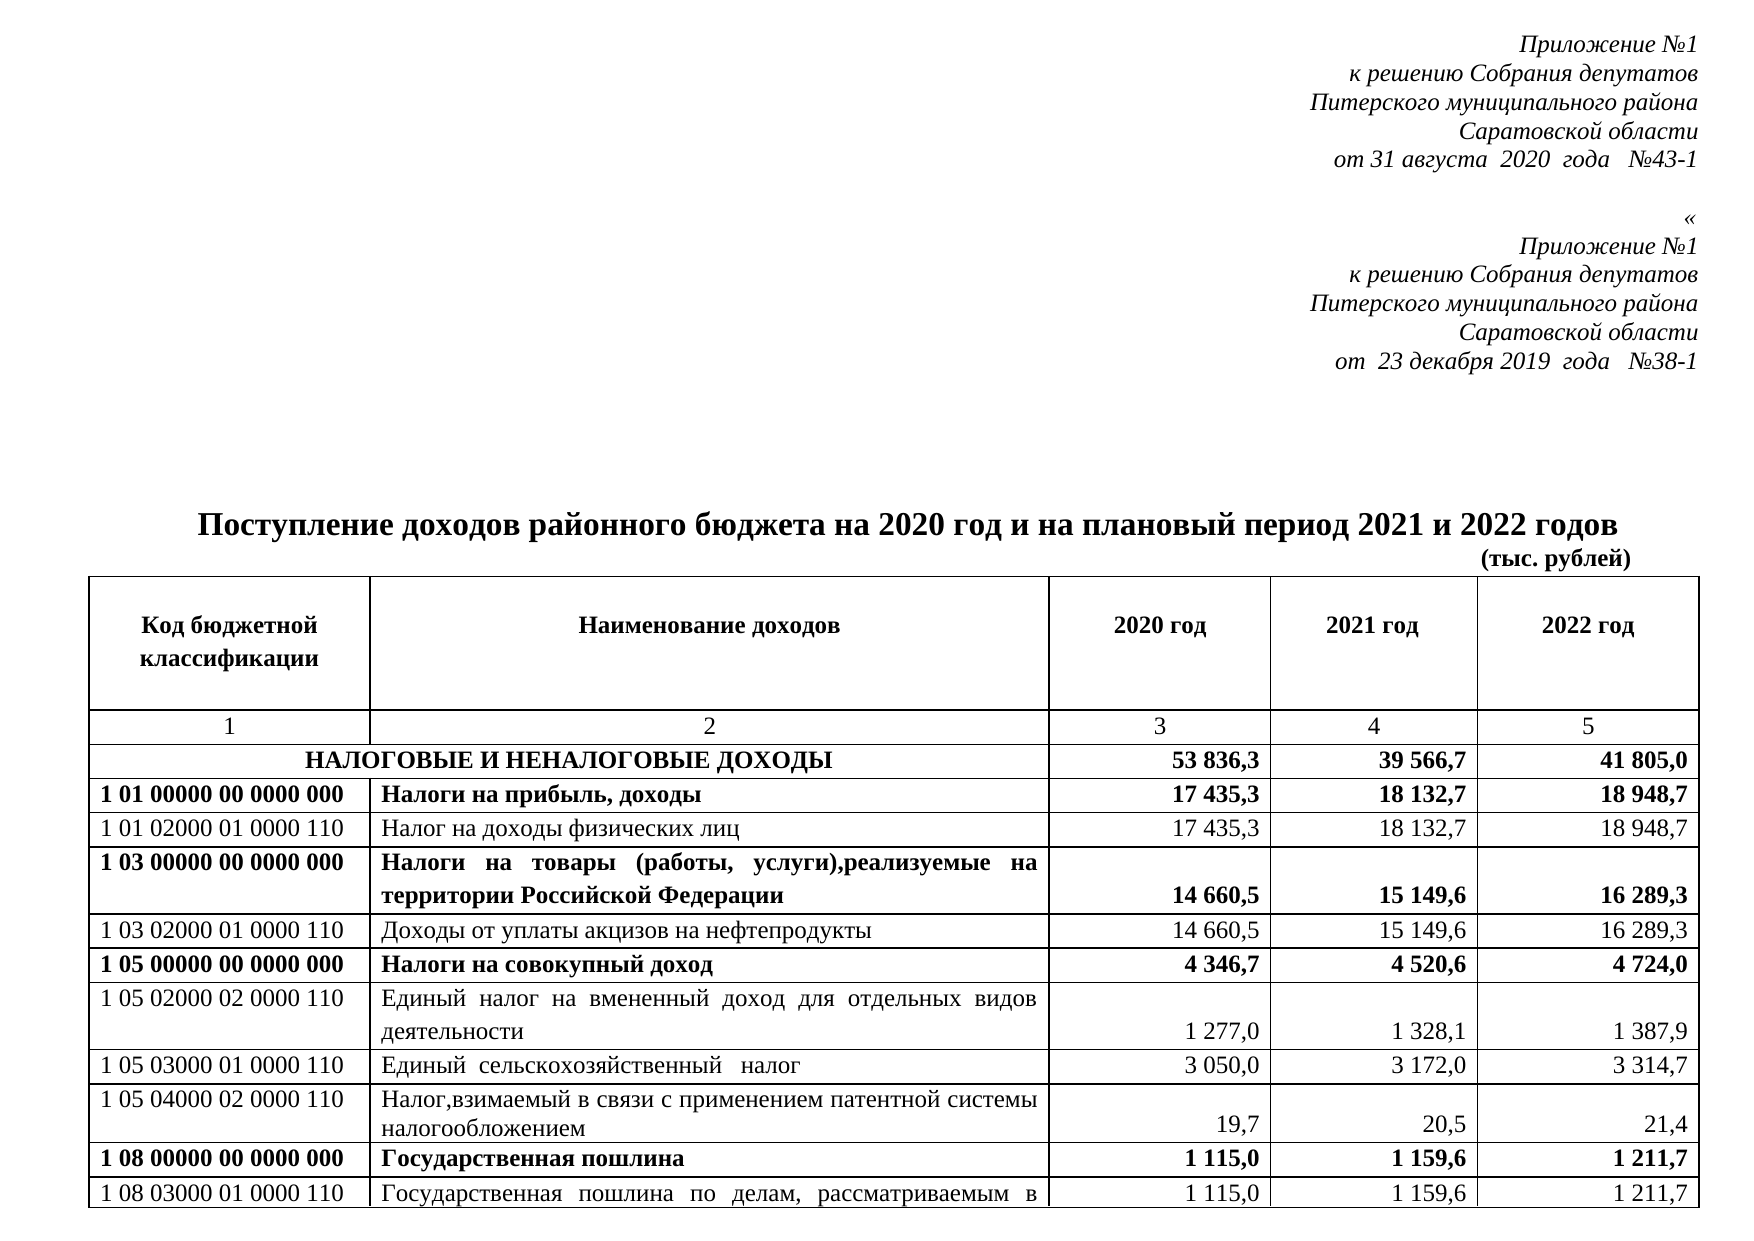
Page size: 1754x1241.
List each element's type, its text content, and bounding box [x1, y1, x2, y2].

table_cell Налог на доходы физических лиц [371, 813, 1048, 846]
table_cell Единый налог на вмененный доход для отдельных видов деятельности [371, 983, 1048, 1049]
table_cell 1 159,6 [1271, 1178, 1477, 1206]
table_cell 18 132,7 [1271, 779, 1477, 812]
table_cell 21,4 [1478, 1085, 1698, 1142]
table_cell 17 435,3 [1050, 813, 1270, 846]
table_cell 14 660,5 [1050, 915, 1270, 947]
table_cell Налоги на совокупный доход [371, 949, 1048, 981]
table_cell 15 149,6 [1271, 848, 1477, 913]
table_cell 3 [1050, 711, 1270, 743]
table_cell Единый сельскохозяйственный налог [371, 1050, 1048, 1083]
table_cell 1 328,1 [1271, 983, 1477, 1049]
table_cell 1 05 04000 02 0000 110 [90, 1085, 369, 1142]
table_header 2020 год [1050, 577, 1270, 709]
table_cell 1 05 02000 02 0000 110 [90, 983, 369, 1049]
table_header Код бюджетной классификации [90, 577, 369, 709]
table_cell Налоги на товары (работы, услуги),реализуемые на территории Российской Федерации [371, 848, 1048, 913]
table_cell Налог,взимаемый в связи с применением патентной системы налогообложением [371, 1085, 1048, 1142]
table_cell Доходы от уплаты акцизов на нефтепродукты [371, 915, 1048, 947]
table_cell 2 [371, 711, 1048, 743]
subtitle Саратовской области [611, 317, 1698, 346]
table_cell 1 115,0 [1050, 1178, 1270, 1206]
table_header Наименование доходов [371, 577, 1048, 709]
table_cell 15 149,6 [1271, 915, 1477, 947]
table_cell 41 805,0 [1478, 745, 1698, 778]
table_cell 19,7 [1050, 1085, 1270, 1142]
table_cell 4 724,0 [1478, 949, 1698, 981]
table_cell 16 289,3 [1478, 915, 1698, 947]
table_cell 5 [1478, 711, 1698, 743]
table_cell 1 01 00000 00 0000 000 [90, 779, 369, 812]
table_cell 1 277,0 [1050, 983, 1270, 1049]
subtitle «Приложение №1 к решению Собрания депутатов [611, 202, 1698, 288]
table_cell 1 05 00000 00 0000 000 [90, 949, 369, 981]
table_cell 18 948,7 [1478, 813, 1698, 846]
table_cell 4 520,6 [1271, 949, 1477, 981]
table_cell 3 050,0 [1050, 1050, 1270, 1083]
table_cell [371, 1178, 1048, 1206]
subtitle Питерского муниципального района [611, 288, 1698, 317]
table_cell 39 566,7 [1271, 745, 1477, 778]
table_cell 1 211,7 [1478, 1143, 1698, 1176]
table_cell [90, 1178, 369, 1206]
subtitle от 23 декабря 2019 года №38-1 [611, 346, 1698, 374]
table_cell 1 03 00000 00 0000 000 [90, 848, 369, 913]
table_cell НАЛОГОВЫЕ И НЕНАЛОГОВЫЕ ДОХОДЫ [90, 745, 1048, 778]
table_cell Налоги на прибыль, доходы [371, 779, 1048, 812]
subtitle от 31 августа 2020 года №43-1 [611, 144, 1698, 173]
subtitle Саратовской области [611, 116, 1698, 144]
table_cell 1 [90, 711, 369, 743]
table_cell 3 172,0 [1271, 1050, 1477, 1083]
table_cell 53 836,3 [1050, 745, 1270, 778]
text (тыс. рублей) [856, 543, 1698, 571]
table_cell 1 03 02000 01 0000 110 [90, 915, 369, 947]
subtitle Приложение №1 к решению Собрания депутатов [611, 29, 1698, 87]
table_cell 17 435,3 [1050, 779, 1270, 812]
table_cell 18 948,7 [1478, 779, 1698, 812]
table_cell 1 387,9 [1478, 983, 1698, 1049]
table_cell 4 346,7 [1050, 949, 1270, 981]
table_cell 18 132,7 [1271, 813, 1477, 846]
table_header 2022 год [1478, 577, 1698, 709]
subtitle Поступление доходов районного бюджета на 2020 год и на плановый период 2021 и 2022 годов [118, 504, 1698, 543]
table_cell 20,5 [1271, 1085, 1477, 1142]
subtitle Питерского муниципального района [611, 87, 1698, 116]
table_cell 1 211,7 [1478, 1178, 1698, 1206]
table_cell 1 159,6 [1271, 1143, 1477, 1176]
table_cell 1 01 02000 01 0000 110 [90, 813, 369, 846]
table_header 2021 год [1271, 577, 1477, 709]
table_cell 1 08 00000 00 0000 000 [90, 1143, 369, 1176]
table_cell 16 289,3 [1478, 848, 1698, 913]
table_cell 1 05 03000 01 0000 110 [90, 1050, 369, 1083]
table_cell 1 115,0 [1050, 1143, 1270, 1176]
table_cell 3 314,7 [1478, 1050, 1698, 1083]
table_cell 4 [1271, 711, 1477, 743]
table_cell Государственная пошлина [371, 1143, 1048, 1176]
table_cell 14 660,5 [1050, 848, 1270, 913]
